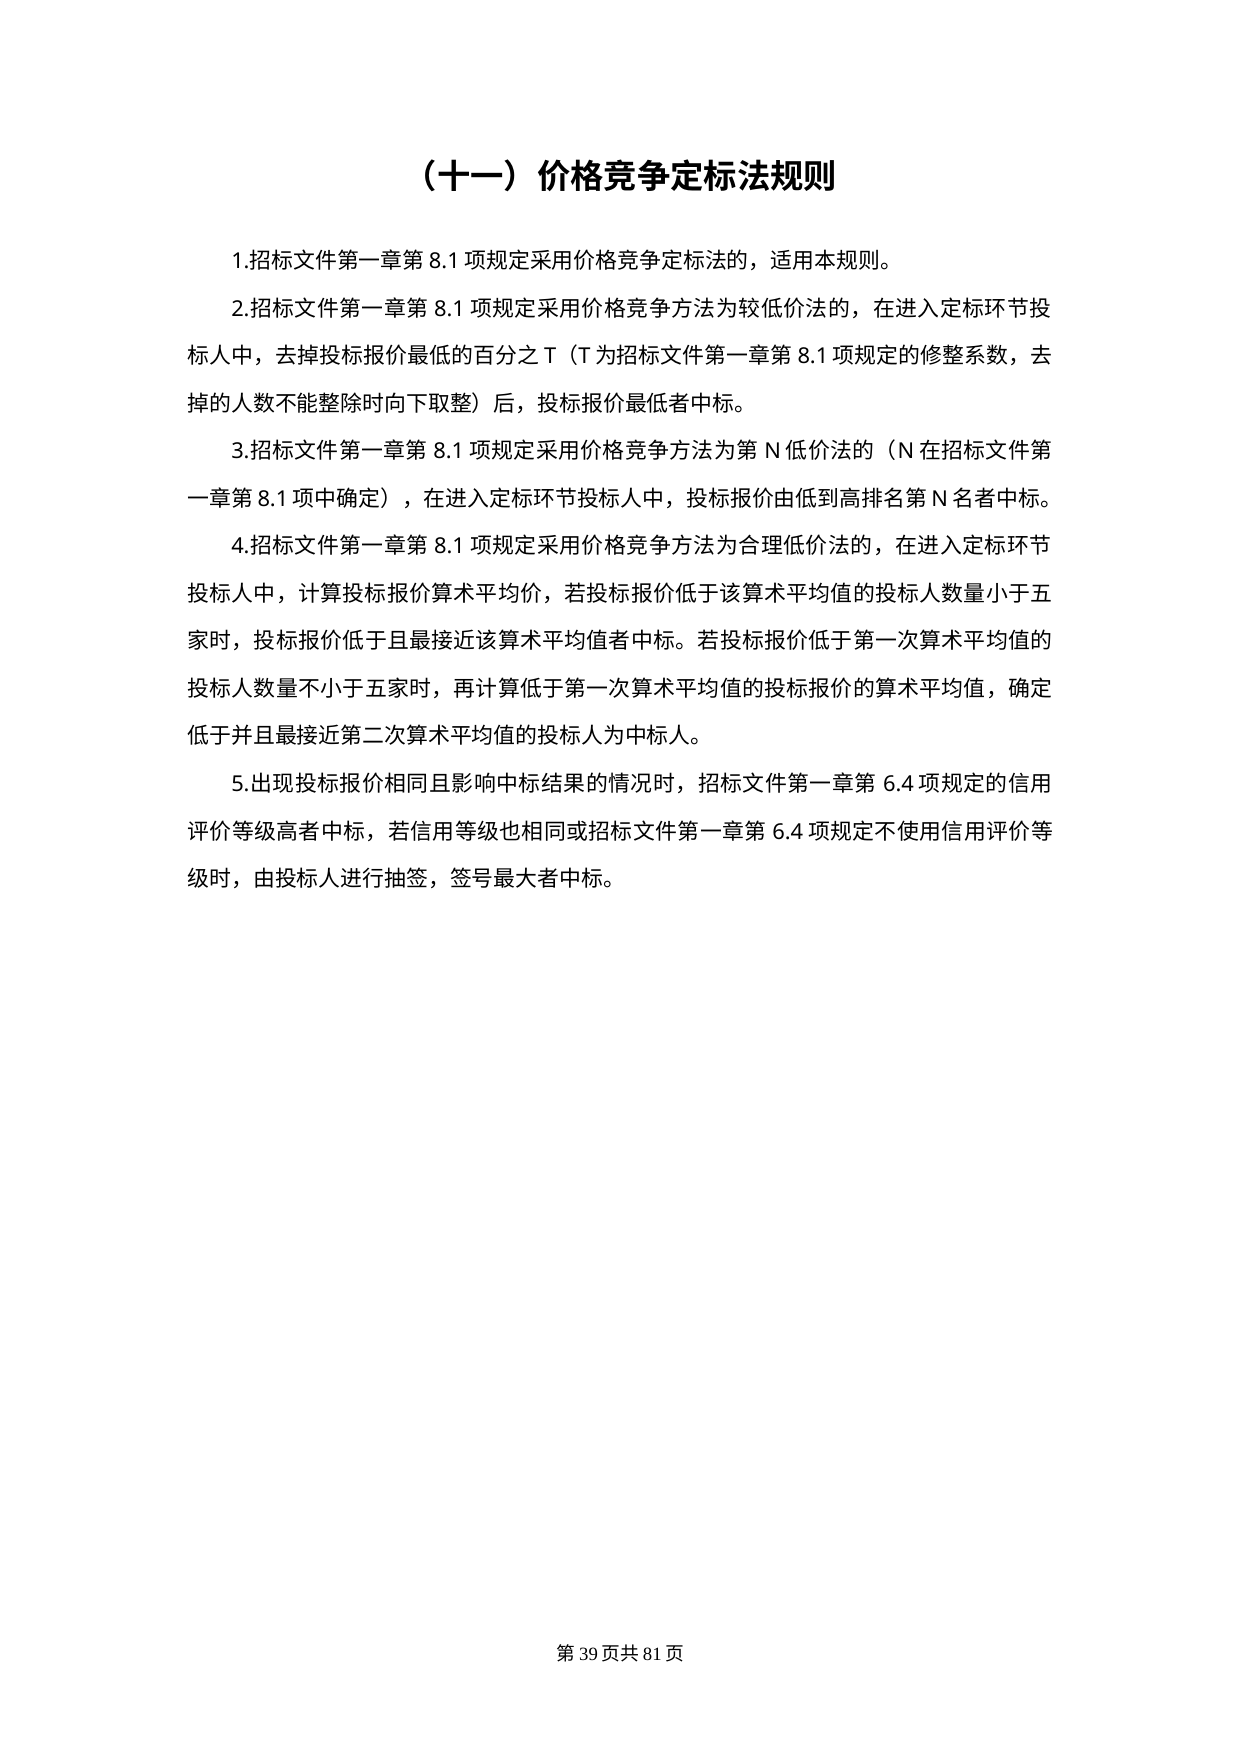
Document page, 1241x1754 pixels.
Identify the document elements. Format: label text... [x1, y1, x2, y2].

text （十一）价格竞争定标法规则 [187, 150, 1053, 198]
text 1.招标文件第一章第8.1项规定采用价格竞争定标法的，适用本规则。 [187, 243, 1053, 275]
text 3.招标文件第一章第8.1项规定采用价格竞争方法为第N低价法的（N在招标文件第一章第8.1项中确定），在进入定标环节投标人中，投标报价由低到高排名第N名者中标。 [187, 433, 1053, 513]
text 4.招标文件第一章第8.1项规定采用价格竞争方法为合理低价法的，在进入定标环节投标人中，计算投标报价算术平均价，若投标报价低于该算术平均值的投标人数量小于五家时，投标报价低于且最接近该算术平均值者中标。若投标报价低于第一次算术平均值的投标人数量不小于五家时，再计算低于第一次算术平均值的投标报价的算术平均值，确定低于并且最接近第二次算术平均值的投标人为中标人。 [187, 528, 1053, 750]
text 2.招标文件第一章第8.1项规定采用价格竞争方法为较低价法的，在进入定标环节投标人中，去掉投标报价最低的百分之T（T为招标文件第一章第8.1项规定的修整系数，去掉的人数不能整除时向下取整）后，投标报价最低者中标。 [187, 291, 1053, 417]
text 5.出现投标报价相同且影响中标结果的情况时，招标文件第一章第6.4项规定的信用评价等级高者中标，若信用等级也相同或招标文件第一章第6.4项规定不使用信用评价等级时，由投标人进行抽签，签号最大者中标。 [187, 766, 1053, 893]
